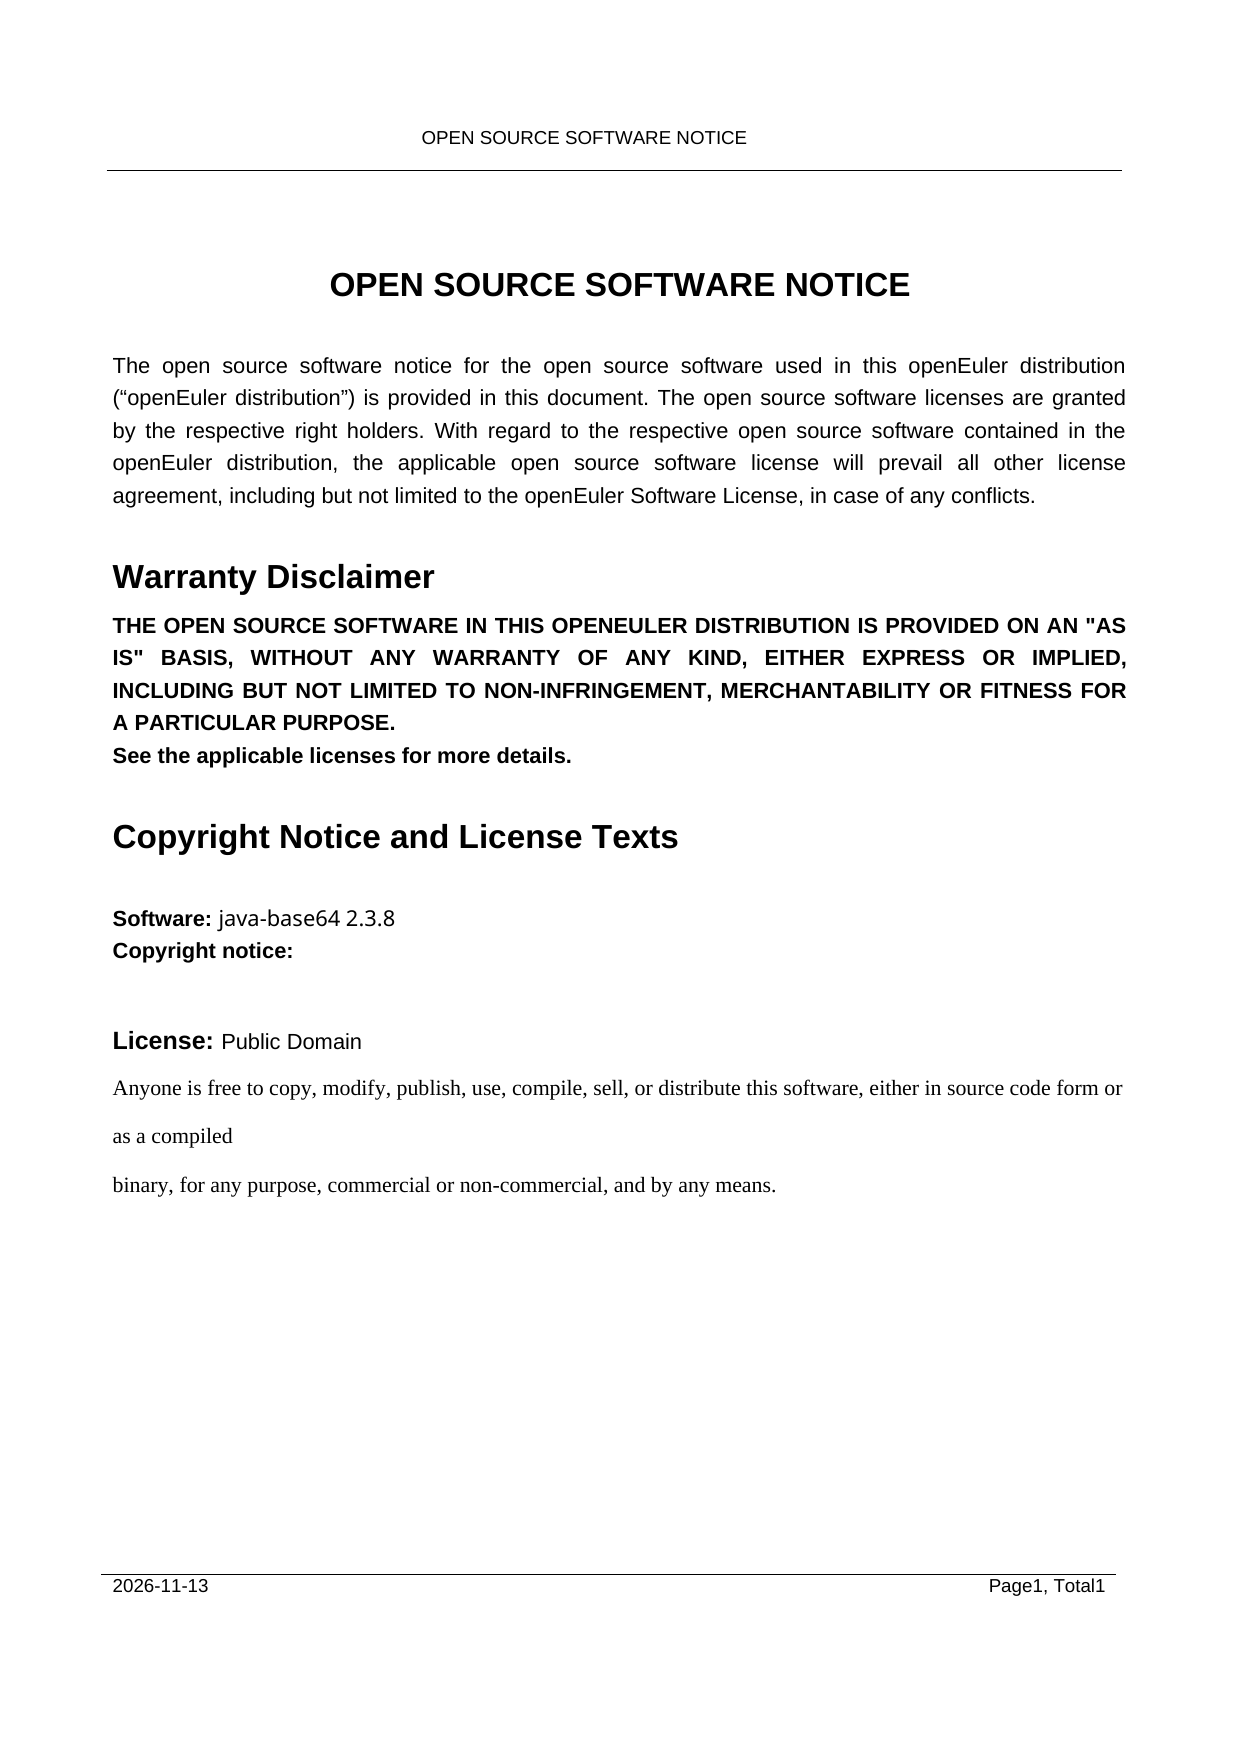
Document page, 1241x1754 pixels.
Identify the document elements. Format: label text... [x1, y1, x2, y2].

text THE OPEN SOURCE SOFTWARE IN THIS OPENEULER DISTRIBUTION IS PROVIDED ON AN "AS IS" BASIS, WITHOUT ANY WARRANTY OF ANY KIND, EITHER EXPRESS OR IMPLIED, INCLUDING BUT NOT LIMITED TO NON-INFRINGEMENT, MERCHANTABILITY OR FITNESS FOR A PARTICULAR PURPOSE. See the applicable licenses for more details. [112, 609, 1128, 771]
text Copyright notice: [112, 934, 1128, 966]
text License: Public Domain [112, 1024, 1128, 1057]
text Copyright Notice and License Texts [112, 804, 1128, 869]
text OPEN SOURCE SOFTWARE NOTICE [112, 251, 1128, 316]
text Warranty Disclaimer [112, 544, 1128, 609]
text The open source software notice for the open source software used in this openEuler distribution (“openEuler distribution”) is provided in this document. The open source software licenses are granted by the respective right holders. With regard to the respective open source software contained in the openEuler distribution, the applicable open source software license will prevail all other license agreement, including but not limited to the openEuler Software License, in case of any conflicts. [112, 349, 1128, 511]
text Anyone is free to copy, modify, publish, use, compile, sell, or distribute this software, either in source code form or as a compiled binary, for any purpose, commercial or non-commercial, and by any means. [112, 1071, 1128, 1201]
text Software: java-base64 2.3.8 [112, 901, 1128, 934]
